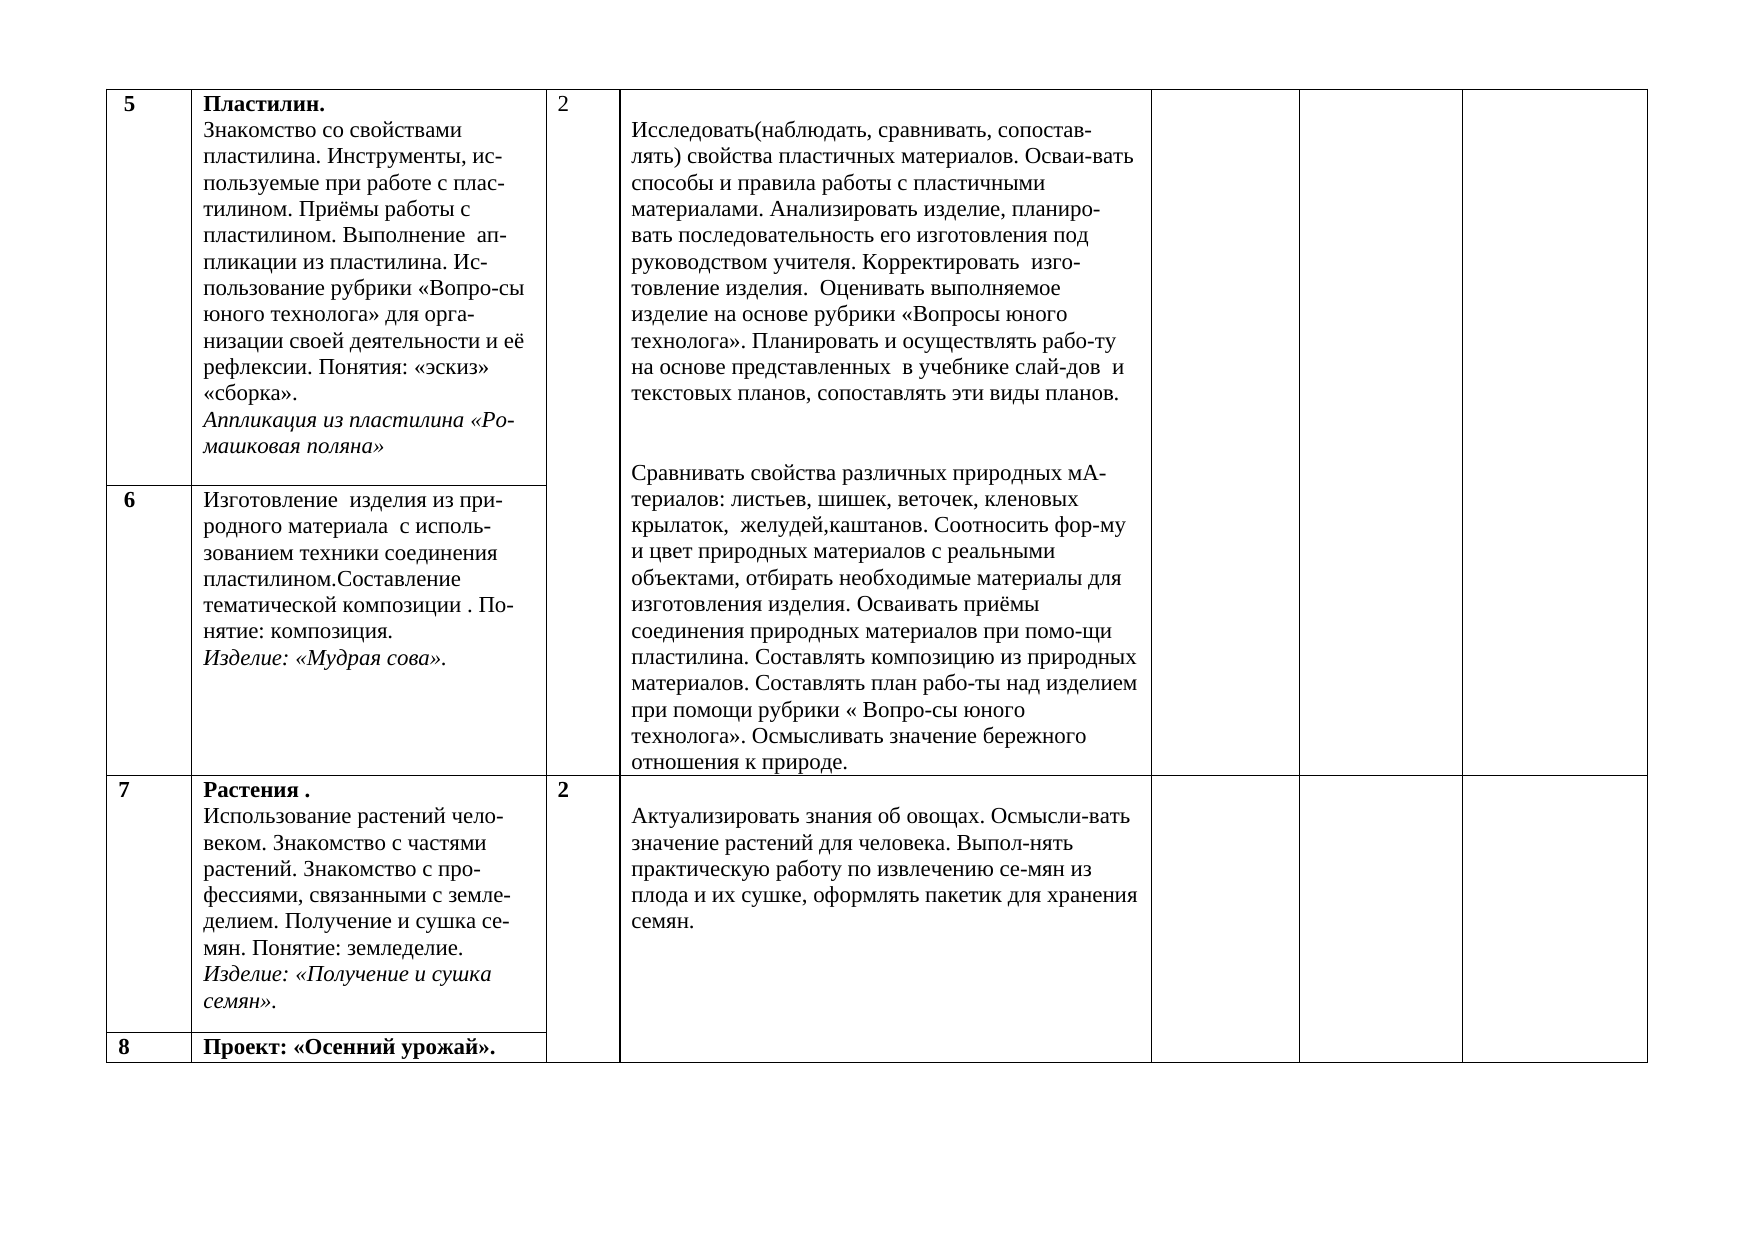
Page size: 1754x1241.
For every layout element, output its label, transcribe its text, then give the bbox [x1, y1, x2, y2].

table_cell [192, 1033, 546, 1062]
table_cell [1463, 776, 1647, 1062]
table_cell 8 [107, 1033, 191, 1062]
table_cell Исследовать(наблюдать, сравнивать, сопостав-лять) свойства пластичных материалов. Осваи-вать способы и правила работы с пластичными материалами. Анализировать изделие, планиро-вать последовательность его изготовления под руководством учителя. Корректировать изго-товление изделия. Оценивать выполняемое изделие на основе рубрики «Вопросы юного технолога». Планировать и осуществлять рабо-ту на основе представленных в учебнике слай-дов и текстовых планов, сопоставлять эти виды планов. Сравнивать свойства различных природных мА-териалов: листьев, шишек, веточек, кленовых крылаток, желудей,каштанов. Соотносить фор-му и цвет природных материалов с реальными объектами, отбирать необходимые материалы для изготовления изделия. Осваивать приёмы соединения природных материалов при помо-щи пластилина. Составлять композицию из природных материалов. Составлять план рабо-ты над изделием при помощи рубрики « Вопро-сы юного технолога». Осмысливать значение бережного отношения к природе. [621, 90, 1151, 775]
table_cell Растения . Использование растений чело-веком. Знакомство с частями растений. Знакомство с про-фессиями, связанными с земле-делием. Получение и сушка се-мян. Понятие: земледелие. Изделие: «Получение и сушка семян». [192, 776, 546, 1032]
table_cell 2 [547, 90, 619, 775]
table_cell [1300, 776, 1462, 1062]
table_cell 6 [107, 486, 191, 775]
table_cell [1300, 90, 1462, 775]
table_cell [1152, 776, 1299, 1062]
table_cell Изготовление изделия из при-родного материала с исполь-зованием техники соединения пластилином.Составление тематической композиции . По-нятие: композиция. Изделие: «Мудрая сова». [192, 486, 546, 775]
table_cell Актуализировать знания об овощах. Осмысли-вать значение растений для человека. Выпол-нять практическую работу по извлечению се-мян из плода и их сушке, оформлять пакетик для хранения семян. Осваивать приёмы работы с пластилином(ска-тывание, сплющивание, вытягивание и др.). Подбирать цвета пластилина для изготовления изделия. Осваивать первичные навыки работы над проектом под руководством учителя и с по-мощью рубрики «Вопросы юного технолога»: ставить цель, составлять план, распределять роли, проводить самооценку. Слушать собесед-ника, излагать своё мнение, осуществлять сов-местную практическую деятельность, анализи-ровать свою деятельность. Анализировать ра-боту над изделием, сопоставлять с ними свои действия и дополнять недостающие этапы изготовления изделия. [621, 776, 1151, 1062]
table_cell [1152, 90, 1299, 775]
table_cell Пластилин. Знакомство со свойствами пластилина. Инструменты, ис-пользуемые при работе с плас-тилином. Приёмы работы с пластилином. Выполнение ап-пликации из пластилина. Ис-пользование рубрики «Вопро-сы юного технолога» для орга-низации своей деятельности и её рефлексии. Понятия: «эскиз» «сборка». Аппликация из пластилина «Ро-машковая поляна» [192, 90, 546, 485]
table_cell [1463, 90, 1647, 775]
table_cell 7 [107, 776, 191, 1032]
table_cell 2 [547, 776, 619, 1062]
table_cell 5 [107, 90, 191, 485]
